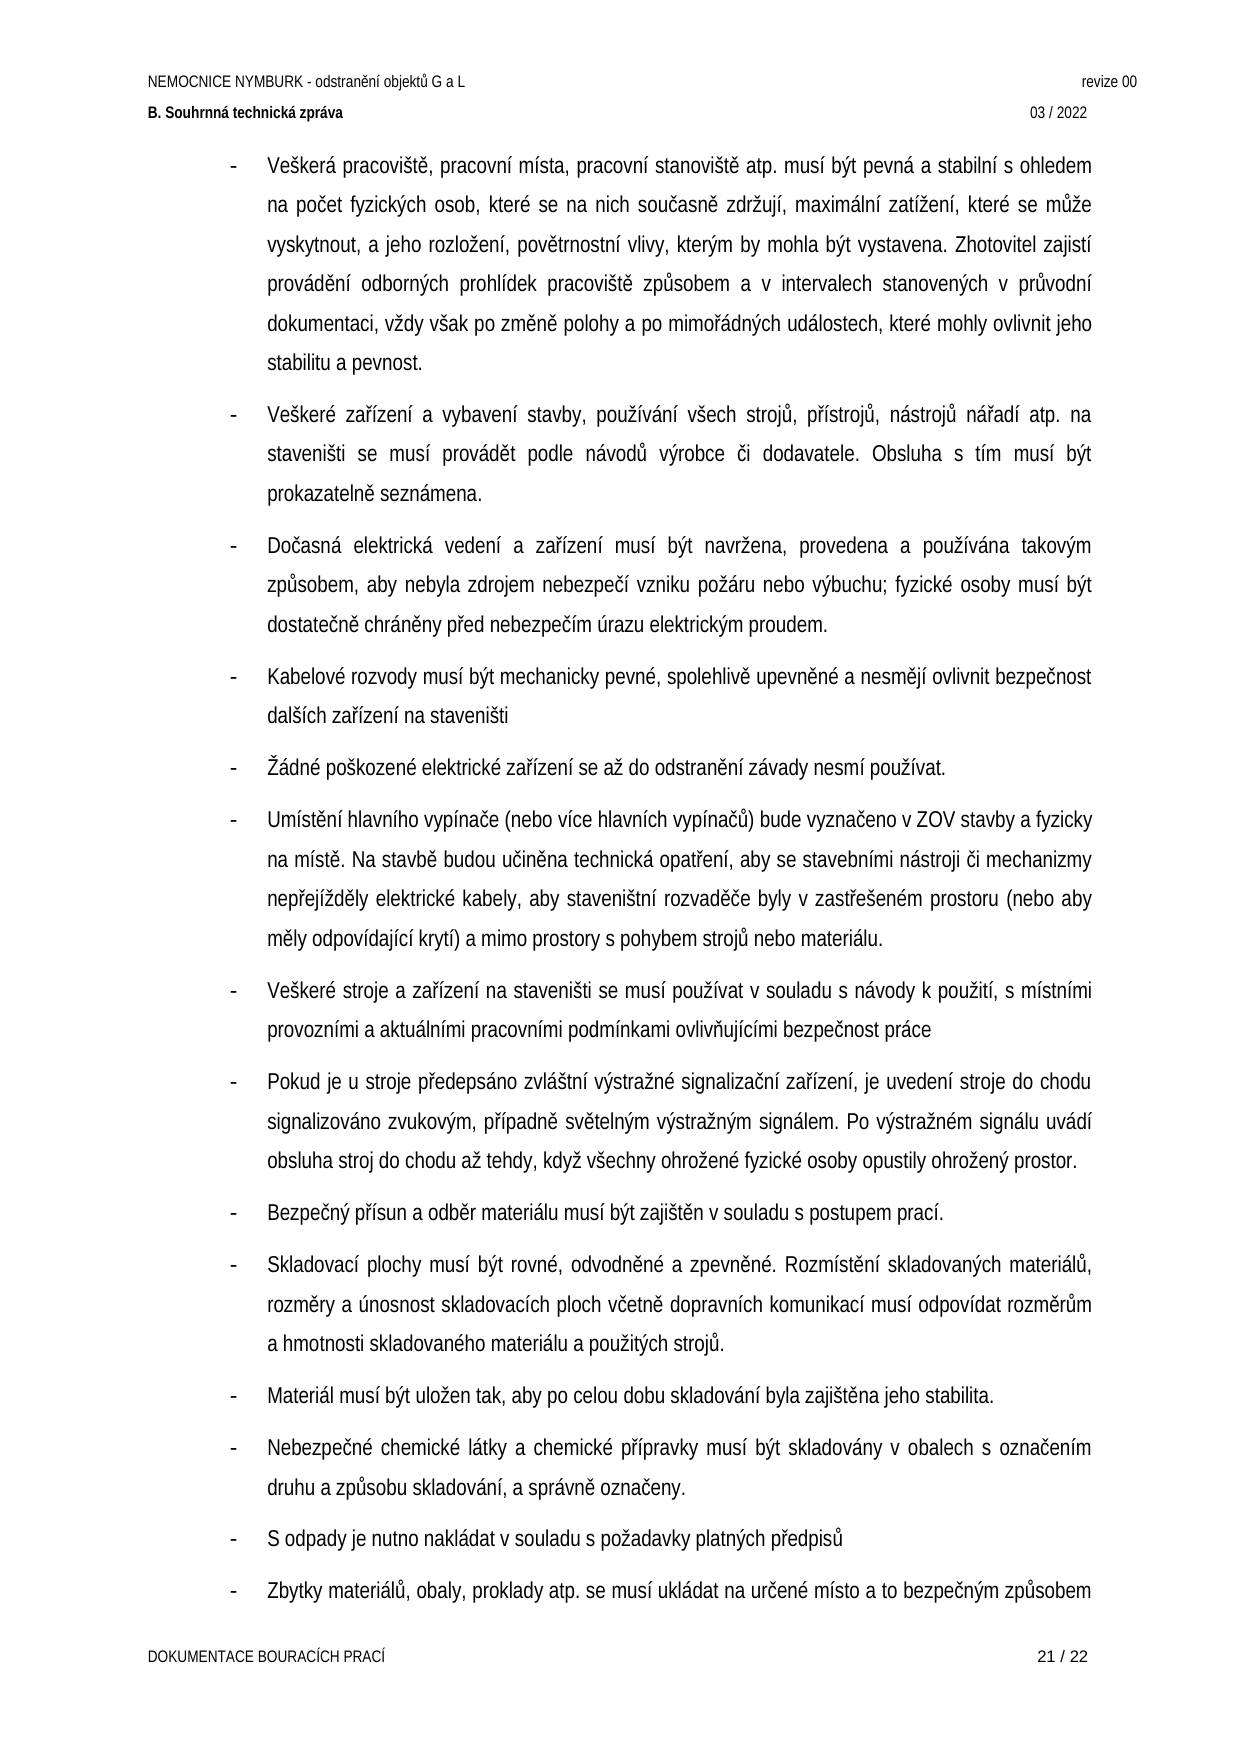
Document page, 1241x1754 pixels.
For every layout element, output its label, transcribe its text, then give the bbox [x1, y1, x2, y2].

list Veškeré zařízení a vybavení stavby, používání všech strojů, přístrojů, nástrojů nářadí atp. na staveništi se musí provádět podle návodů výrobce či dodavatele. Obsluha s tím musí být prokazatelně seznámena. [229, 401, 1092, 506]
list Materiál musí být uložen tak, aby po celou dobu skladování byla zajištěna jeho stabilita. [229, 1382, 1092, 1408]
list Nebezpečné chemické látky a chemické přípravky musí být skladovány v obalech s označením druhu a způsobu skladování, a správně označeny. [229, 1434, 1092, 1500]
list Bezpečný přísun a odběr materiálu musí být zajištěn v souladu s postupem prací. [229, 1199, 1092, 1225]
list Pokud je u stroje předepsáno zvláštní výstražné signalizační zařízení, je uvedení stroje do chodu signalizováno zvukovým, případně světelným výstražným signálem. Po výstražném signálu uvádí obsluha stroj do chodu až tehdy, když všechny ohrožené fyzické osoby opustily ohrožený prostor. [229, 1068, 1092, 1173]
list Skladovací plochy musí být rovné, odvodněné a zpevněné. Rozmístění skladovaných materiálů, rozměry a únosnost skladovacích ploch včetně dopravních komunikací musí odpovídat rozměrům a hmotnosti skladovaného materiálu a použitých strojů. [229, 1251, 1092, 1356]
list Veškeré stroje a zařízení na staveništi se musí používat v souladu s návody k použití, s místními provozními a aktuálními pracovními podmínkami ovlivňujícími bezpečnost práce [229, 977, 1092, 1042]
list Dočasná elektrická vedení a zařízení musí být navržena, provedena a používána takovým způsobem, aby nebyla zdrojem nebezpečí vzniku požáru nebo výbuchu; fyzické osoby musí být dostatečně chráněny před nebezpečím úrazu elektrickým proudem. [229, 532, 1092, 637]
list S odpady je nutno nakládat v souladu s požadavky platných předpisů [229, 1525, 1092, 1552]
list Žádné poškozené elektrické zařízení se až do odstranění závady nesmí používat. [229, 754, 1092, 781]
list Kabelové rozvody musí být mechanicky pevné, spolehlivě upevněné a nesmějí ovlivnit bezpečnost dalších zařízení na staveništi [229, 663, 1092, 729]
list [229, 1577, 1092, 1604]
list Umístění hlavního vypínače (nebo více hlavních vypínačů) bude vyznačeno v ZOV stavby a fyzicky na místě. Na stavbě budou učiněna technická opatření, aby se stavebními nástroji či mechanizmy nepřejížděly elektrické kabely, aby staveništní rozvaděče byly v zastřešeném prostoru (nebo aby měly odpovídající krytí) a mimo prostory s pohybem strojů nebo materiálu. [229, 806, 1092, 951]
list Veškerá pracoviště, pracovní místa, pracovní stanoviště atp. musí být pevná a stabilní s ohledem na počet fyzických osob, které se na nich současně zdržují, maximální zatížení, které se může vyskytnout, a jeho rozložení, povětrnostní vlivy, kterým by mohla být vystavena. Zhotovitel zajistí provádění odborných prohlídek pracoviště způsobem a v intervalech stanovených v průvodní dokumentaci, vždy však po změně polohy a po mimořádných událostech, které mohly ovlivnit jeho stabilitu a pevnost. [229, 152, 1092, 375]
